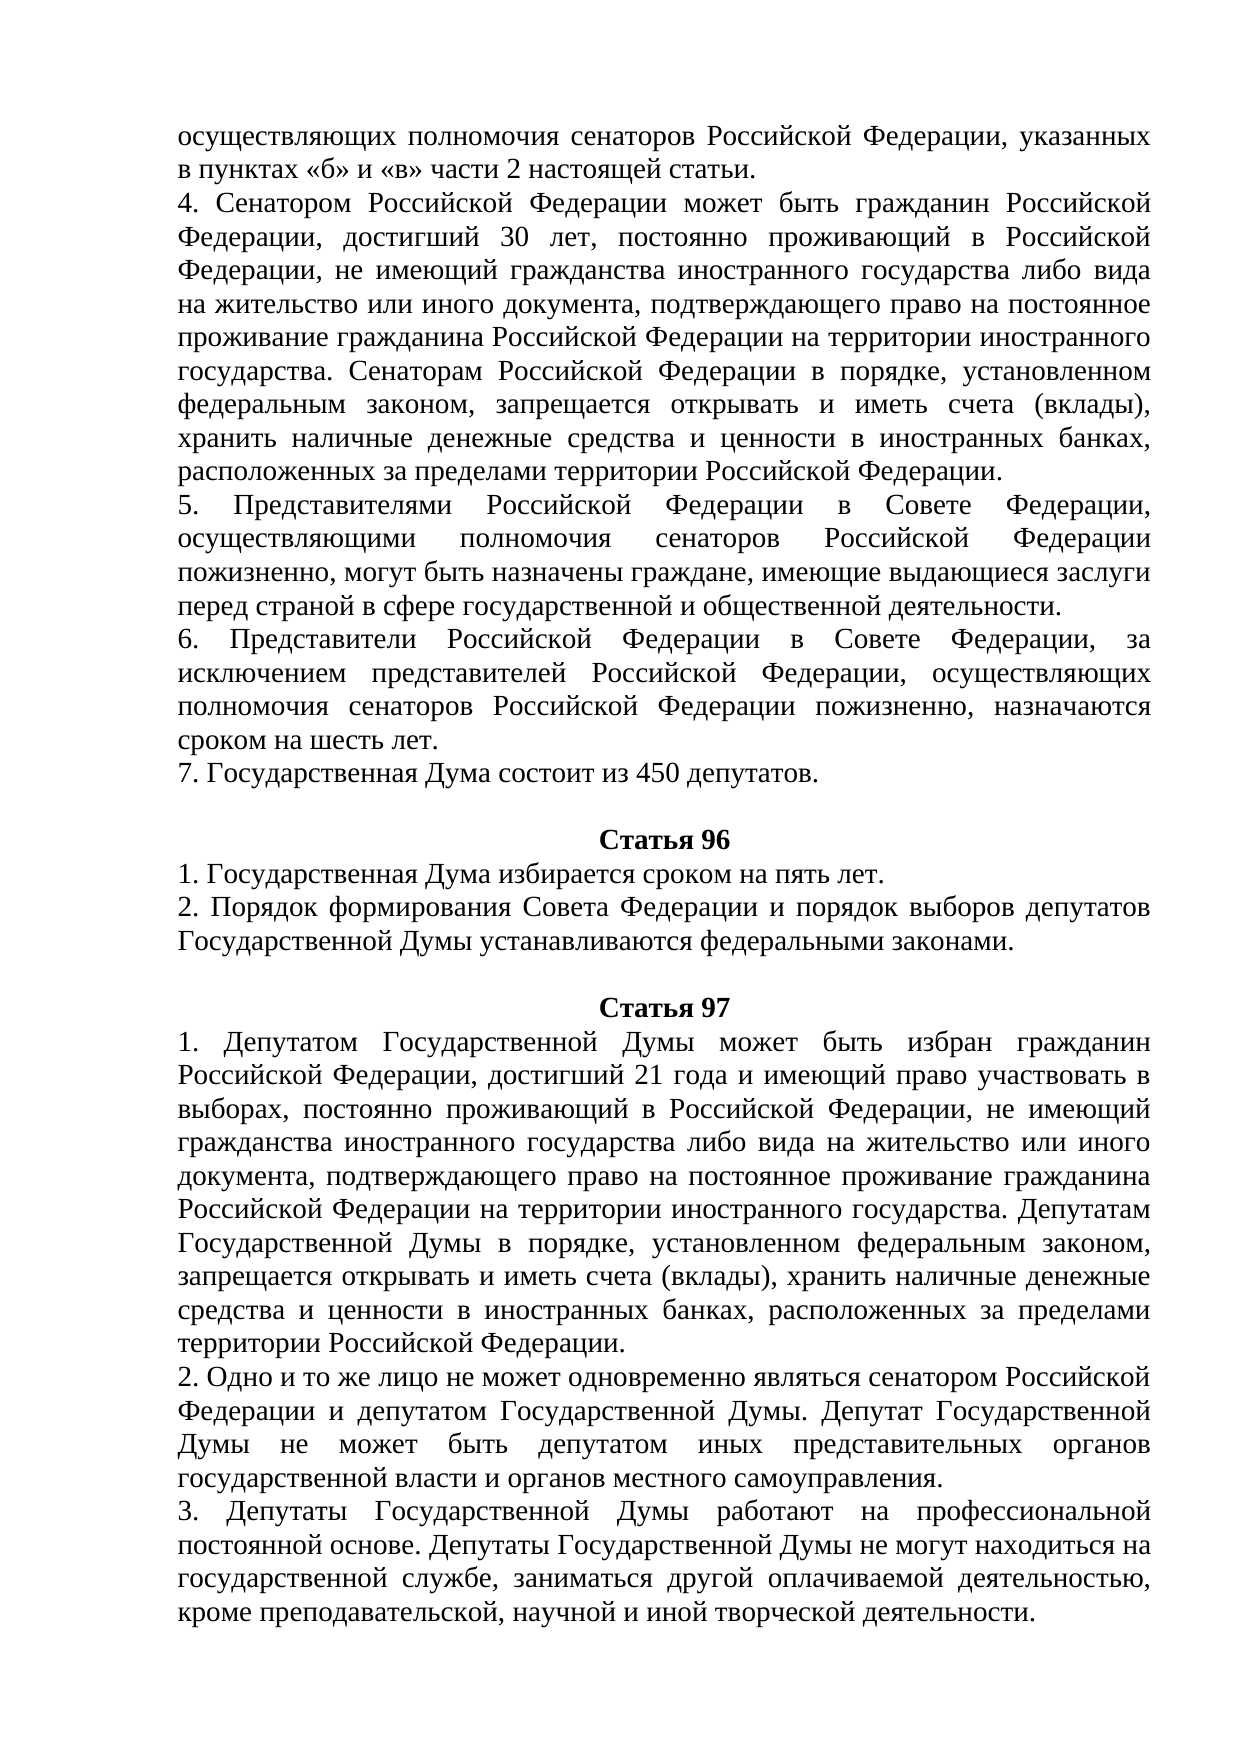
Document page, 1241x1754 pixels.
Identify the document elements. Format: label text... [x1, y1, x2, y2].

text 3. Депутаты Государственной Думы работают на профессиональной постоянной основе. Депутаты Государственной Думы не могут находиться на государственной службе, заниматься другой оплачиваемой деятельностью, кроме преподавательской, научной и иной творческой деятельности. [177, 1493, 1152, 1627]
text 2. Порядок формирования Совета Федерации и порядок выборов депутатов Государственной Думы устанавливаются федеральными законами. [177, 889, 1152, 957]
text 1. Государственная Дума избирается сроком на пять лет. [177, 856, 1152, 889]
text 2. Одно и то же лицо не может одновременно являться сенатором Российской Федерации и депутатом Государственной Думы. Депутат Государственной Думы не может быть депутатом иных представительных органов государственной власти и органов местного самоуправления. [177, 1359, 1152, 1493]
text Статья 97 [177, 990, 1152, 1024]
text Статья 96 [177, 822, 1152, 856]
text 7. Государственная Дума состоит из 450 депутатов. [177, 755, 1152, 789]
text 5. Представителями Российской Федерации в Совете Федерации, осуществляющими полномочия сенаторов Российской Федерации пожизненно, могут быть назначены граждане, имеющие выдающиеся заслуги перед страной в сфере государственной и общественной деятельности. [177, 487, 1152, 621]
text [177, 118, 1152, 185]
text 4. Сенатором Российской Федерации может быть гражданин Российской Федерации, достигший 30 лет, постоянно проживающий в Российской Федерации, не имеющий гражданства иностранного государства либо вида на жительство или иного документа, подтверждающего право на постоянное проживание гражданина Российской Федерации на территории иностранного государства. Сенаторам Российской Федерации в порядке, установленном федеральным законом, запрещается открывать и иметь счета (вклады), хранить наличные денежные средства и ценности в иностранных банках, расположенных за пределами территории Российской Федерации. [177, 185, 1152, 487]
text 1. Депутатом Государственной Думы может быть избран гражданин Российской Федерации, достигший 21 года и имеющий право участвовать в выборах, постоянно проживающий в Российской Федерации, не имеющий гражданства иностранного государства либо вида на жительство или иного документа, подтверждающего право на постоянное проживание гражданина Российской Федерации на территории иностранного государства. Депутатам Государственной Думы в порядке, установленном федеральным законом, запрещается открывать и иметь счета (вклады), хранить наличные денежные средства и ценности в иностранных банках, расположенных за пределами территории Российской Федерации. [177, 1024, 1152, 1359]
text 6. Представители Российской Федерации в Совете Федерации, за исключением представителей Российской Федерации, осуществляющих полномочия сенаторов Российской Федерации пожизненно, назначаются сроком на шесть лет. [177, 621, 1152, 755]
